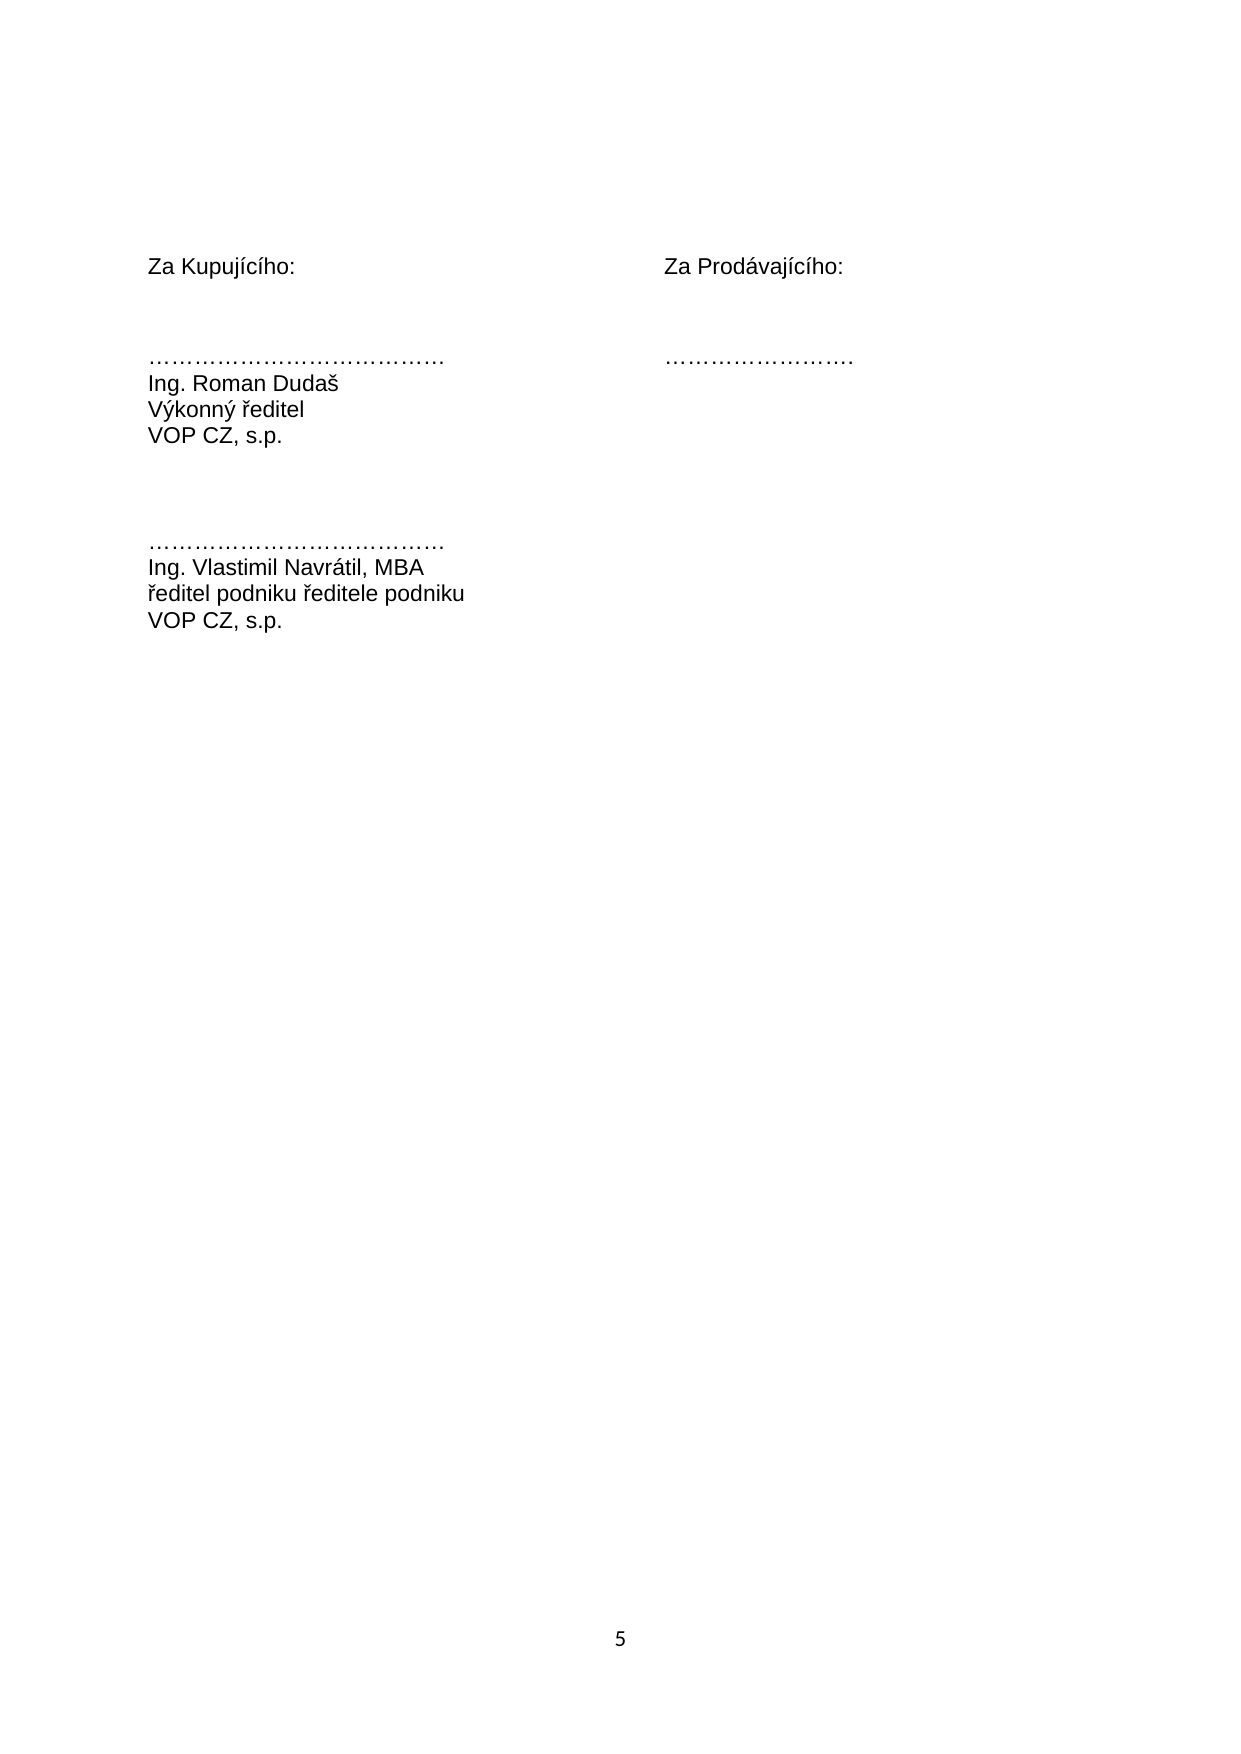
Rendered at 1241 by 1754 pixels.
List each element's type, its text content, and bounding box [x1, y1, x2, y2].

text Ing. Vlastimil Navrátil, MBA [148, 554, 1093, 580]
text Za Kupujícího: Za Prodávajícího: [148, 253, 1093, 279]
text VOP CZ, s.p. [148, 422, 1093, 449]
text ředitel podniku ředitele podniku [148, 580, 1093, 607]
text ………………………………… ……………………. [148, 343, 1093, 369]
text ………………………………… [148, 528, 1093, 554]
text VOP CZ, s.p. [148, 607, 1093, 633]
text Ing. Roman Dudaš [148, 369, 1093, 396]
text Výkonný ředitel [148, 396, 1093, 422]
